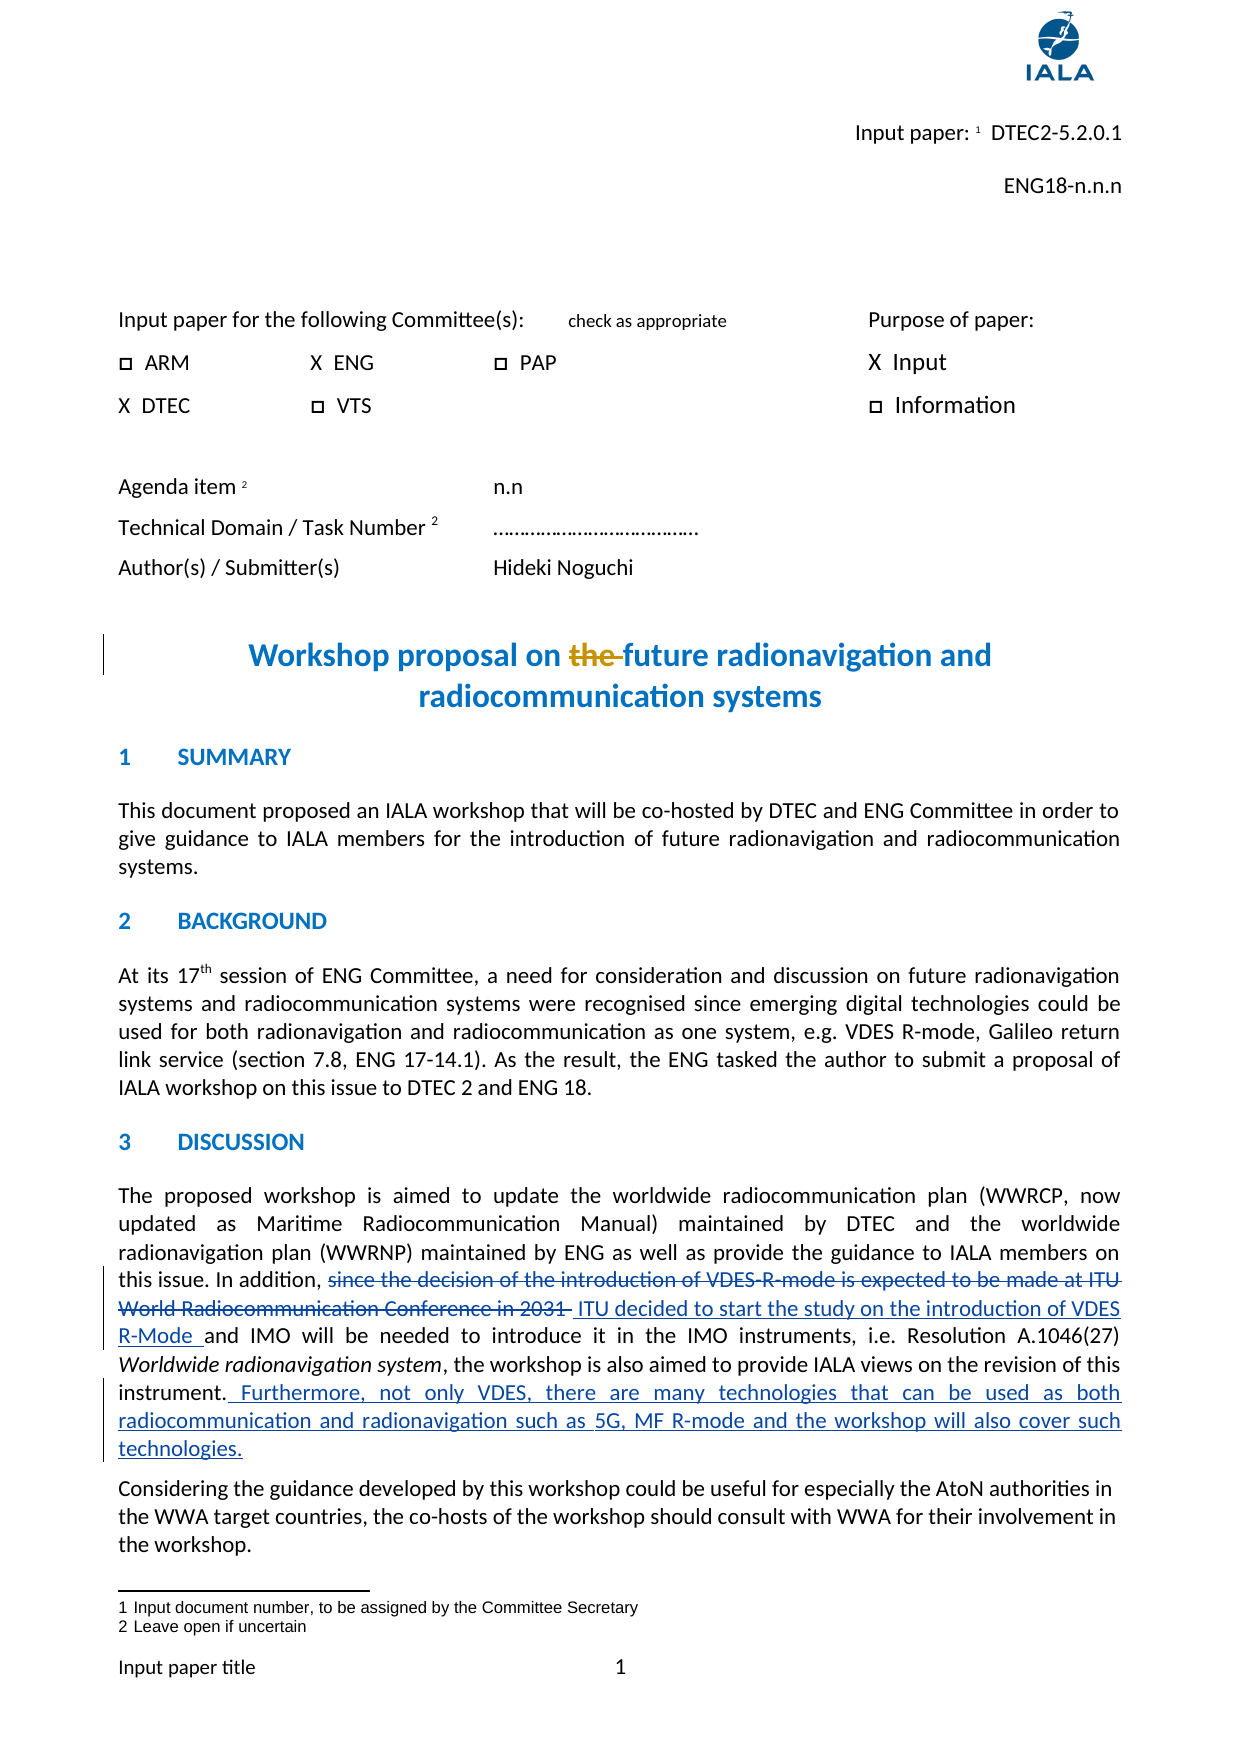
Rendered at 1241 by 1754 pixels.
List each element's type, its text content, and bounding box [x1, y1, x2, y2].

picture [1011, 3, 1106, 96]
text X DTEC □ VTS □ Information [118, 389, 1122, 419]
text This document proposed an IALA workshop that will be co-hosted by DTEC and ENG Committee in order to give guidance to IALA members for the introduction of future radionavigation and radiocommunication systems. [118, 796, 1122, 880]
text Input paper: DTEC2-5.2.0.1 [118, 118, 1122, 146]
subtitle The proposed workshop is aimed to update the worldwide radiocommunication plan (WWRCP, now updated as Maritime Radiocommunication Manual) maintained by DTEC and the worldwide radionavigation plan (WWRNP) maintained by ENG as well as provide the guidance to IALA members on this issue. In addition, and IMO will be needed to introduce it in the IMO instruments, i.e. Resolution A.1046(27) Worldwide radionavigation system, the workshop is also aimed to provide IALA views on the revision of this instrument. [118, 1182, 1122, 1430]
title Workshop proposal on future radionavigation and radiocommunication systems [118, 634, 1122, 716]
text Author(s) / Submitter(s) Hideki Noguchi [118, 553, 1122, 581]
text Technical Domain / Task Number 2 ………………………………… [118, 513, 1122, 541]
subtitle Background [118, 905, 1122, 936]
subtitle Summary [118, 741, 1122, 771]
text Agenda item n.n [118, 472, 1122, 500]
text ENG18-n.n.n [118, 171, 1122, 199]
subtitle Discussion [118, 1126, 1122, 1157]
text Considering the guidance developed by this workshop could be useful for especially the AtoN authorities in the WWA target countries, the co-hosts of the workshop should consult with WWA for their involvement in the workshop. [118, 1474, 1122, 1558]
text □ ARM X ENG □ PAP X Input [118, 346, 1122, 376]
text At its 17th session of ENG Committee, a need for consideration and discussion on future radionavigation systems and radiocommunication systems were recognised since emerging digital technologies could be used for both radionavigation and radiocommunication as one system, e.g. VDES R-mode, Galileo return link service (section 7.8, ENG 17-14.1). As the result, the ENG tasked the author to submit a proposal of IALA workshop on this issue to DTEC 2 and ENG 18. [118, 961, 1122, 1101]
text Input paper for the following Committee(s): check as appropriate Purpose of paper: [118, 305, 1122, 333]
subtitle The proposed workshop is aimed to update the worldwide radiocommunication plan (WWRCP, now updated as Maritime Radiocommunication Manual) maintained by DTEC and the worldwide radionavigation plan (WWRNP) maintained by ENG as well as provide the guidance to IALA members on this issue. In addition, and IMO will be needed to introduce it in the IMO instruments, i.e. Resolution A.1046(27) Worldwide radionavigation system, the workshop is also aimed to provide IALA views on the revision of this instrument. [118, 1431, 1122, 1462]
